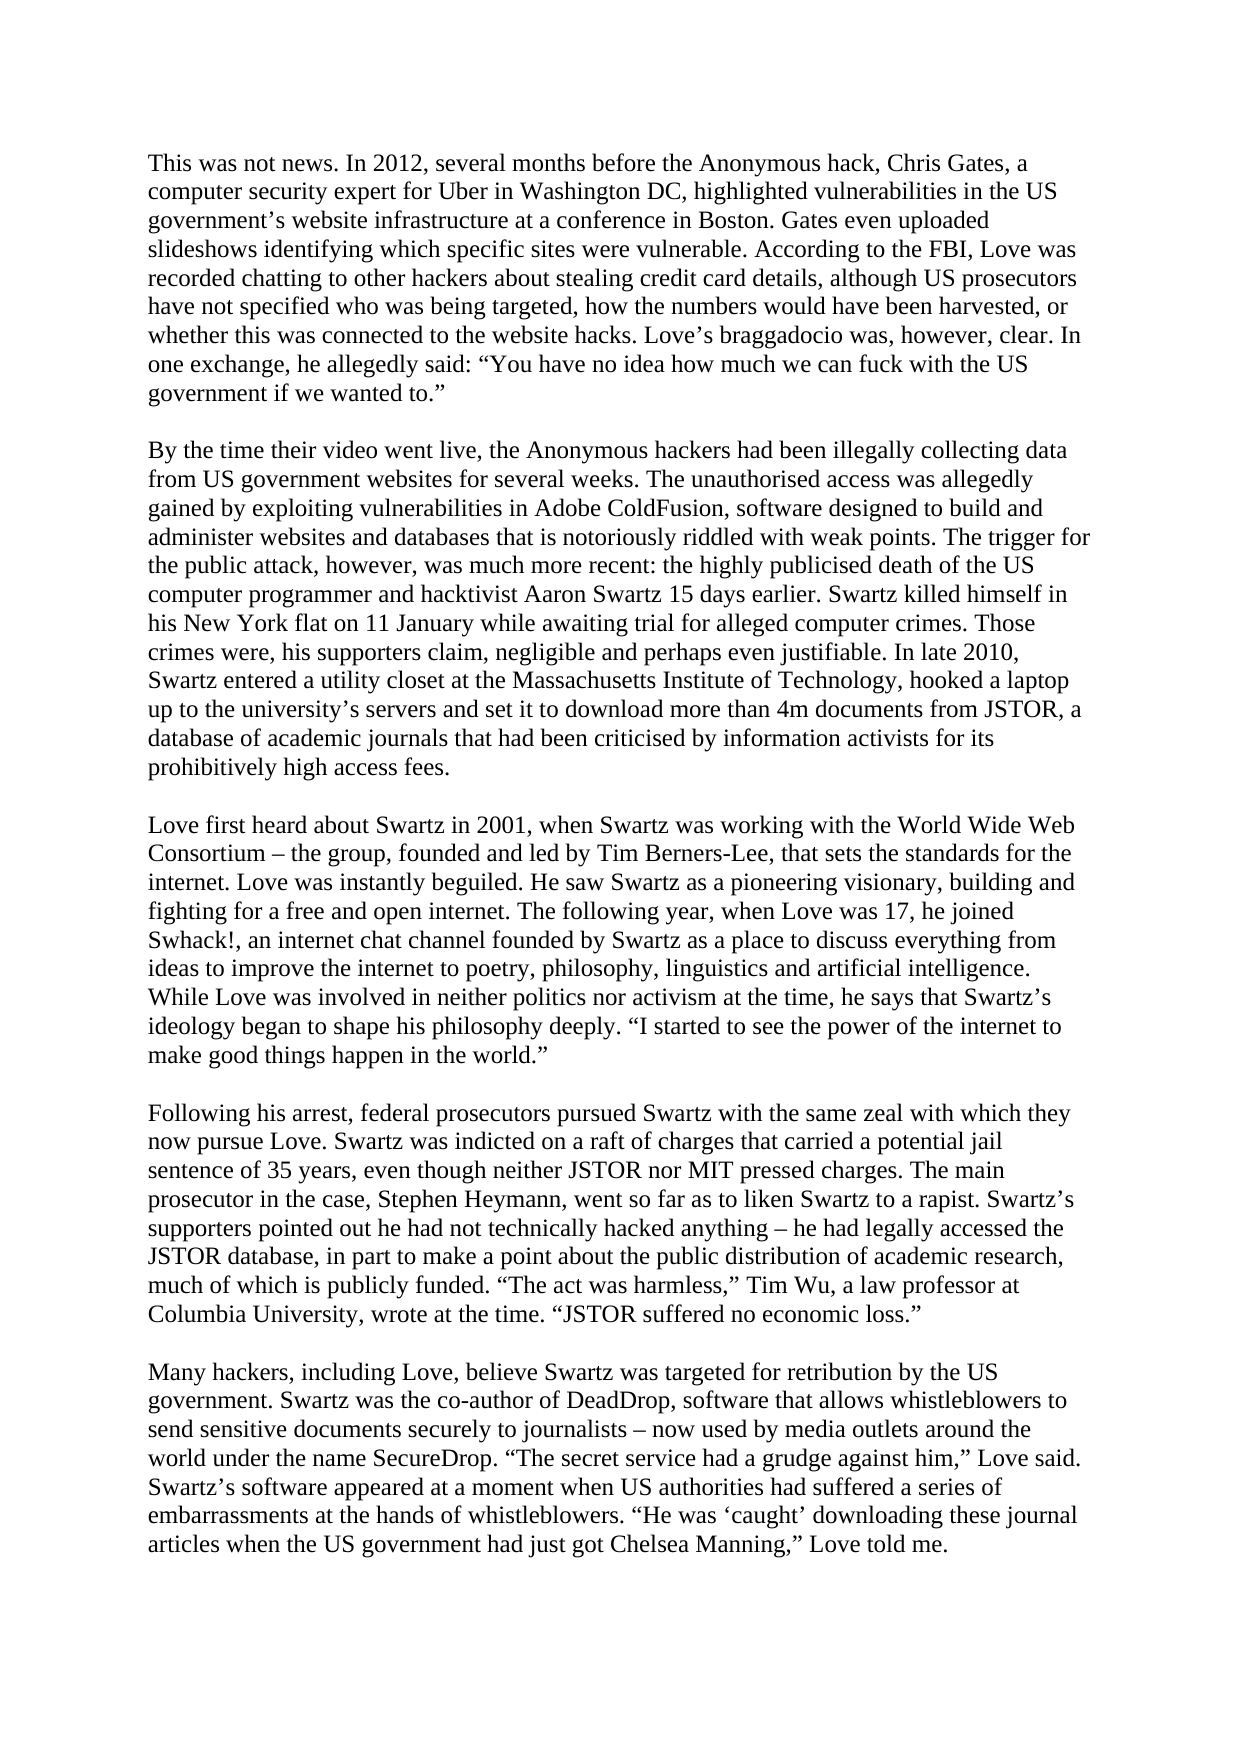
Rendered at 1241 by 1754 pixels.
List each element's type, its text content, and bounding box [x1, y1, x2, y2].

text Love first heard about Swartz in 2001, when Swartz was working with the World Wide Web Consortium – the group, founded and led by Tim Berners-Lee, that sets the standards for the internet. Love was instantly beguiled. He saw Swartz as a pioneering visionary, building and fighting for a free and open internet. The following year, when Love was 17, he joined Swhack!, an internet chat channel founded by Swartz as a place to discuss everything from ideas to improve the internet to poetry, philosophy, linguistics and artificial intelligence. While Love was involved in neither politics nor activism at the time, he says that Swartz’s ideology began to shape his philosophy deeply. “I started to see the power of the internet to make good things happen in the world.” [148, 810, 1093, 1068]
text This was not news. In 2012, several months before the Anonymous hack, Chris Gates, a computer security expert for Uber in Washington DC, highlighted vulnerabilities in the US government’s website infrastructure at a conference in Boston. Gates even uploaded slideshows identifying which specific sites were vulnerable. According to the FBI, Love was recorded chatting to other hackers about stealing credit card details, although US prosecutors have not specified who was being targeted, how the numbers would have been harvested, or whether this was connected to the website hacks. Love’s braggadocio was, however, clear. In one exchange, he allegedly said: “You have no idea how much we can fuck with the US government if we wanted to.” [148, 148, 1093, 406]
text By the time their video went live, the Anonymous hackers had been illegally collecting data from US government websites for several weeks. The unauthorised access was allegedly gained by exploiting vulnerabilities in Adobe ColdFusion, software designed to build and administer websites and databases that is notoriously riddled with weak points. The trigger for the public attack, however, was much more recent: the highly publicised death of the US computer programmer and hacktivist Aaron Swartz 15 days earlier. Swartz killed himself in his New York flat on 11 January while awaiting trial for alleged computer crimes. Those crimes were, his supporters claim, negligible and perhaps even justifiable. In late 2010, Swartz entered a utility closet at the Massachusetts Institute of Technology, hooked a laptop up to the university’s servers and set it to download more than 4m documents from JSTOR, a database of academic journals that had been criticised by information activists for its prohibitively high access fees. [148, 436, 1093, 781]
text Following his arrest, federal prosecutors pursued Swartz with the same zeal with which they now pursue Love. Swartz was indicted on a raft of charges that carried a potential jail sentence of 35 years, even though neither JSTOR nor MIT pressed charges. The main prosecutor in the case, Stephen Heymann, went so far as to liken Swartz to a rapist. Swartz’s supporters pointed out he had not technically hacked anything – he had legally accessed the JSTOR database, in part to make a point about the public distribution of academic research, much of which is publicly funded. “The act was harmless,” Tim Wu, a law professor at Columbia University, wrote at the time. “JSTOR suffered no economic loss.” [148, 1098, 1093, 1328]
text Many hackers, including Love, believe Swartz was targeted for retribution by the US government. Swartz was the co-author of DeadDrop, software that allows whistleblowers to send sensitive documents securely to journalists – now used by media outlets around the world under the name SecureDrop. “The secret service had a grudge against him,” Love said. Swartz’s software appeared at a moment when US authorities had suffered a series of embarrassments at the hands of whistleblowers. “He was ‘caught’ downloading these journal articles when the US government had just got Chelsea Manning,” Love told me. [148, 1357, 1093, 1558]
